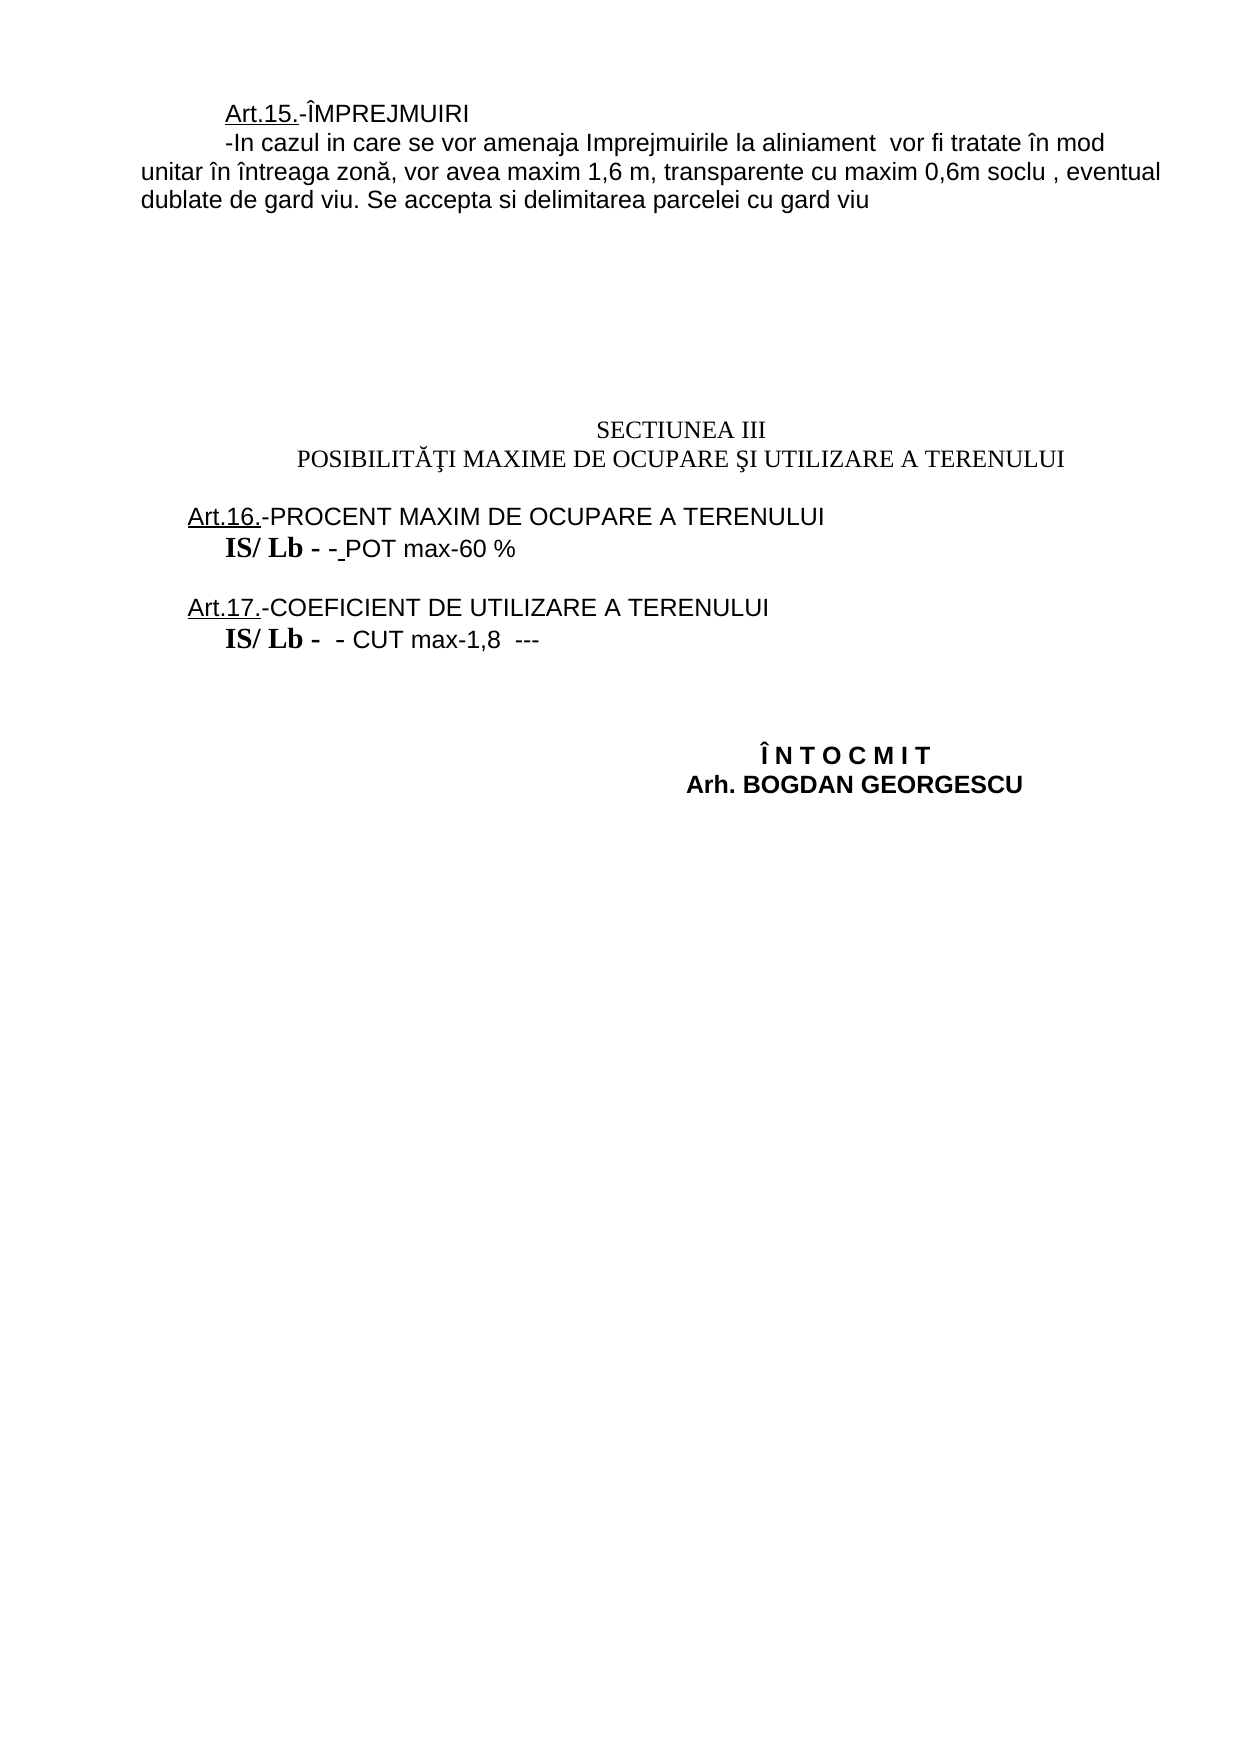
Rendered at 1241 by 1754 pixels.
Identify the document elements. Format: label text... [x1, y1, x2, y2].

text SECTIUNEA III [141, 415, 1174, 444]
text IS/ Lb - - CUT max-1,8 --- [141, 621, 1174, 655]
text Art.17.-COEFICIENT DE UTILIZARE A TERENULUI [187, 593, 1174, 621]
text Art.16.-PROCENT MAXIM DE OCUPARE A TERENULUI [187, 502, 1174, 530]
text Art.15.-ÎMPREJMUIRI [141, 99, 1174, 128]
text IS/ Lb - - POT max-60 % [141, 530, 1174, 564]
text Arh. BOGDAN GEORGESCU [502, 770, 1174, 799]
text Î N T O C M I T [577, 741, 1174, 770]
text POSIBILITĂŢI MAXIME DE OCUPARE ŞI UTILIZARE A TERENULUI [141, 444, 1174, 473]
text -In cazul in care se vor amenaja Imprejmuirile la aliniament vor fi tratate în mod unitar în întreaga zonă, vor avea maxim 1,6 m, transparente cu maxim 0,6m soclu , eventual dublate de gard viu. Se accepta si delimitarea parcelei cu gard viu [141, 128, 1174, 243]
